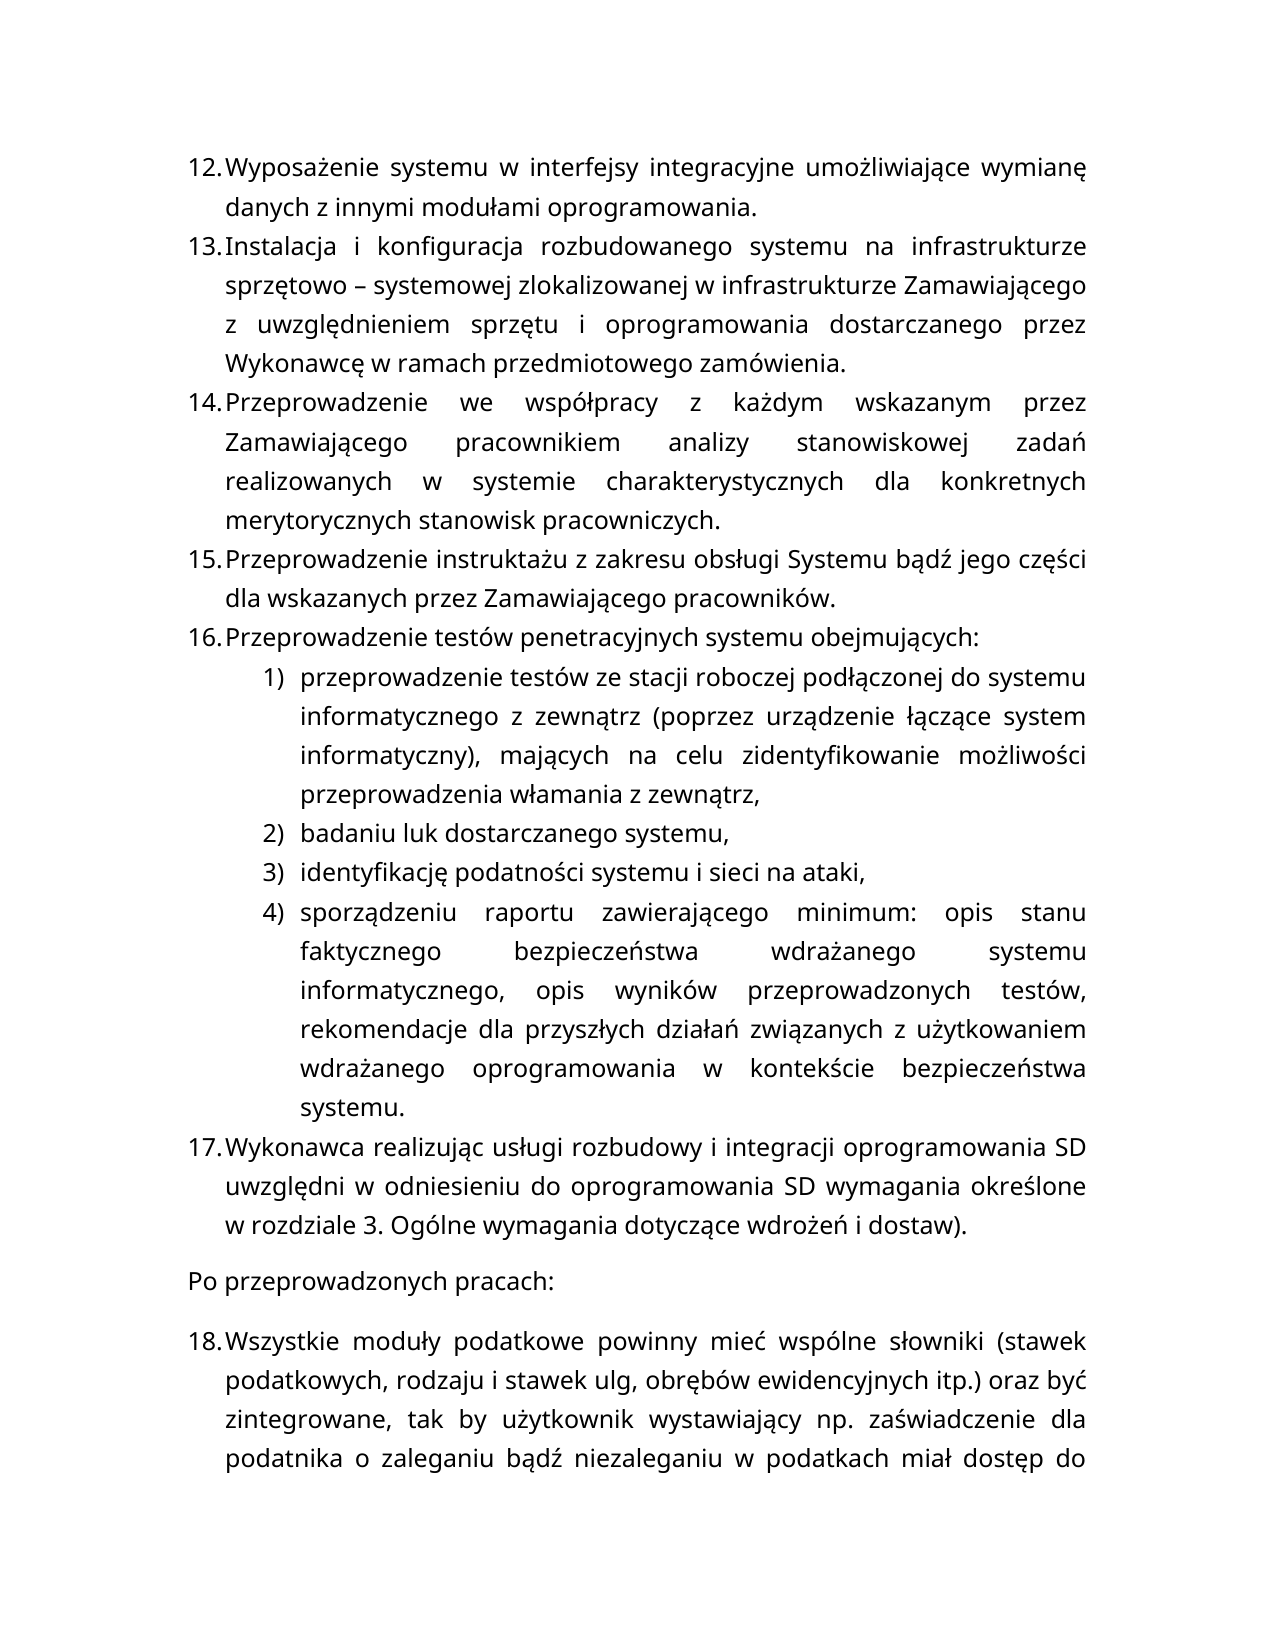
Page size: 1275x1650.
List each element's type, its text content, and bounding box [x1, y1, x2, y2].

list Wyposażenie systemu w interfejsy integracyjne umożliwiające wymianę danych z innymi modułami oprogramowania. [187, 150, 1087, 223]
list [187, 1323, 1087, 1475]
list przeprowadzenie testów ze stacji roboczej podłączonej do systemu informatycznego z zewnątrz (poprzez urządzenie łączące system informatyczny), mających na celu zidentyfikowanie możliwości przeprowadzenia włamania z zewnątrz, [262, 659, 1087, 811]
list Przeprowadzenie instruktażu z zakresu obsługi Systemu bądź jego części dla wskazanych przez Zamawiającego pracowników. [187, 542, 1087, 615]
text Po przeprowadzonych pracach: [187, 1263, 1087, 1297]
list sporządzeniu raportu zawierającego minimum: opis stanu faktycznego bezpieczeństwa wdrażanego systemu informatycznego, opis wyników przeprowadzonych testów, rekomendacje dla przyszłych działań związanych z użytkowaniem wdrażanego oprogramowania w kontekście bezpieczeństwa systemu. [262, 894, 1087, 1124]
list Wykonawca realizując usługi rozbudowy i integracji oprogramowania SD uwzględni w odniesieniu do oprogramowania SD wymagania określone w rozdziale 3. Ogólne wymagania dotyczące wdrożeń i dostaw). [187, 1129, 1087, 1242]
list Przeprowadzenie testów penetracyjnych systemu obejmujących: [187, 620, 1087, 654]
list badaniu luk dostarczanego systemu, [262, 816, 1087, 850]
list Instalacja i konfiguracja rozbudowanego systemu na infrastrukturze sprzętowo – systemowej zlokalizowanej w infrastrukturze Zamawiającego z uwzględnieniem sprzętu i oprogramowania dostarczanego przez Wykonawcę w ramach przedmiotowego zamówienia. [187, 228, 1087, 380]
list Przeprowadzenie we współpracy z każdym wskazanym przez Zamawiającego pracownikiem analizy stanowiskowej zadań realizowanych w systemie charakterystycznych dla konkretnych merytorycznych stanowisk pracowniczych. [187, 385, 1087, 537]
list identyfikację podatności systemu i sieci na ataki, [262, 855, 1087, 889]
